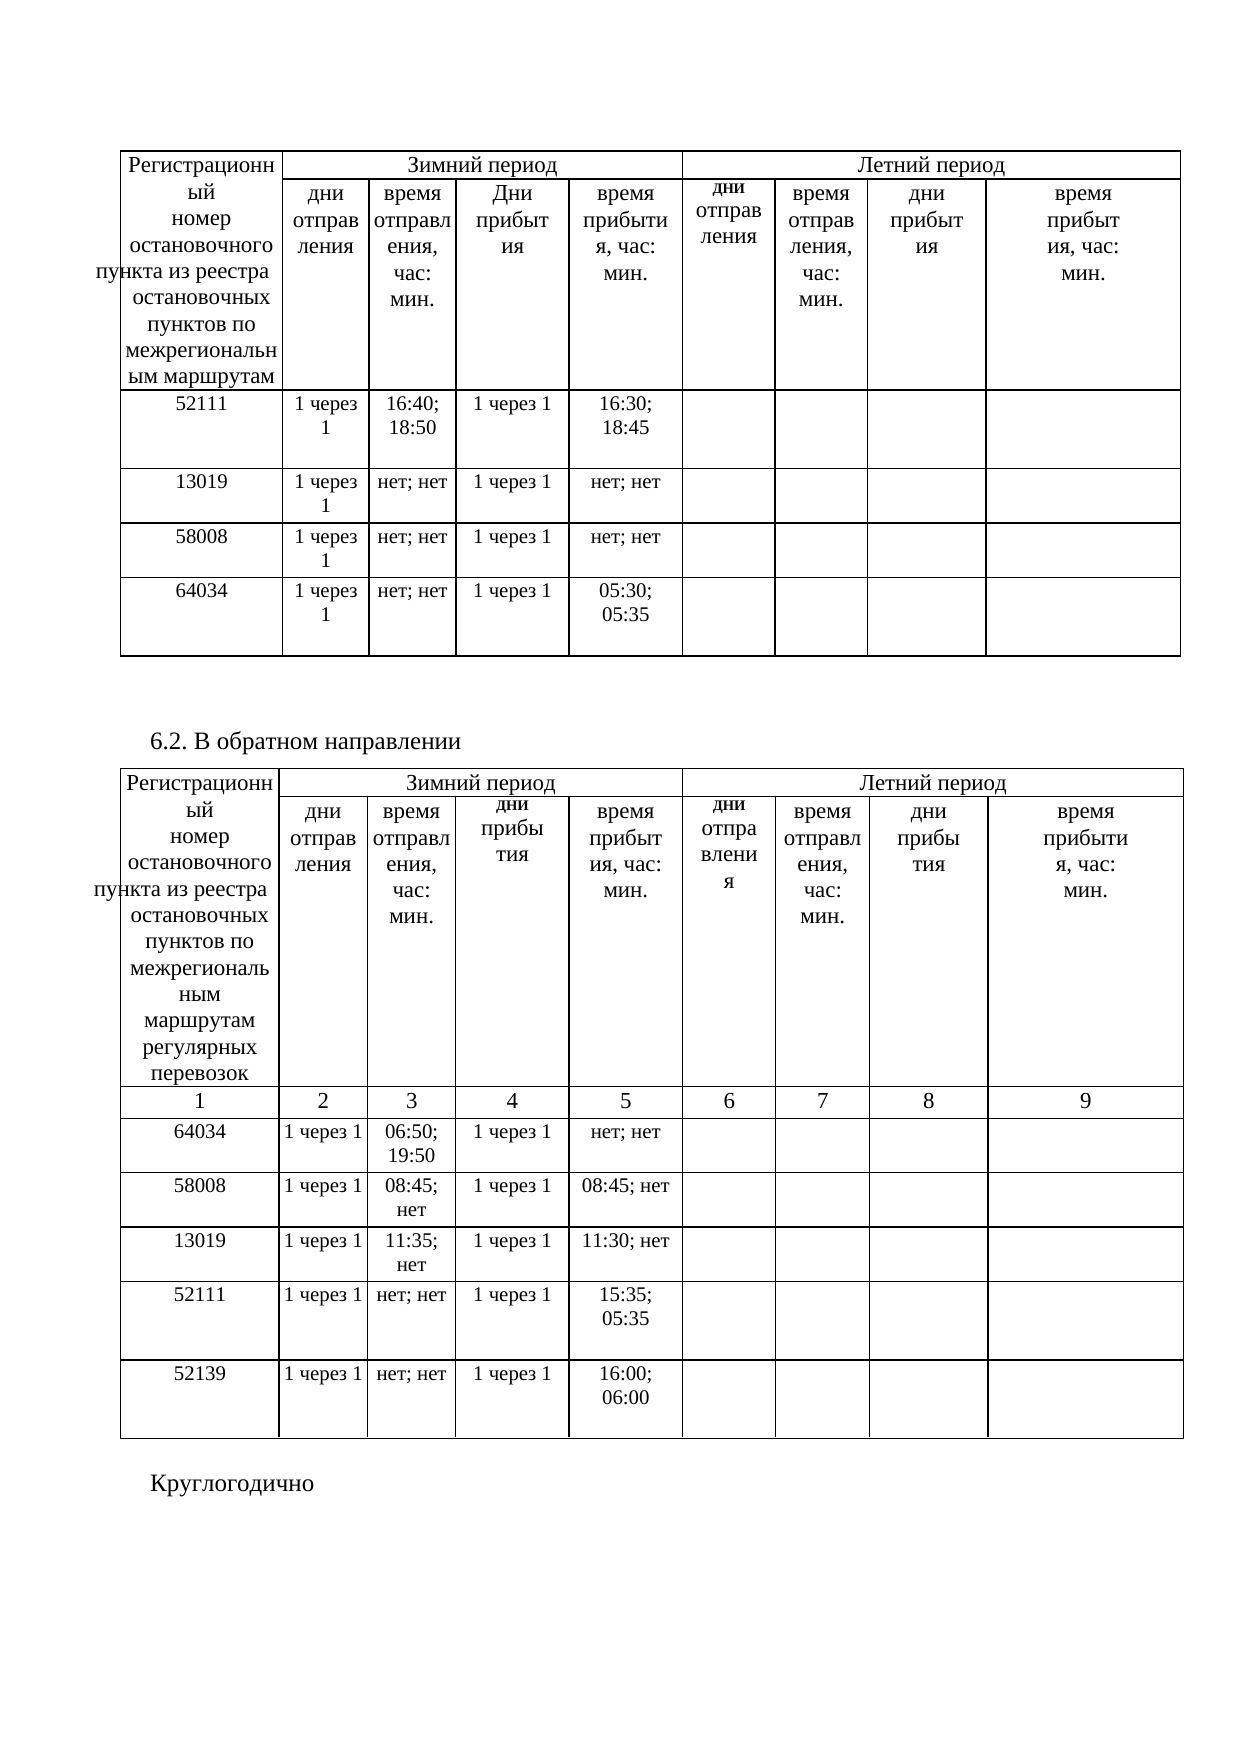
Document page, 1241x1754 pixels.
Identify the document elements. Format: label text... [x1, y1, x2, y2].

table_cell 1 через 1 [280, 1228, 367, 1281]
table_header Зимний период [280, 769, 682, 796]
table_cell [683, 524, 774, 576]
table_cell [870, 1173, 987, 1226]
table_cell 11:35; нет [368, 1228, 455, 1281]
table_cell 16:30; 18:45 [570, 391, 682, 468]
table_cell 1 через 1 [456, 1282, 568, 1359]
table_cell [683, 1173, 775, 1226]
table_cell [989, 1119, 1183, 1172]
table_cell [776, 578, 867, 655]
table_cell [776, 1361, 869, 1437]
table_cell 6 [683, 1087, 775, 1117]
table_header Зимний период [283, 152, 682, 178]
table_cell [987, 524, 1180, 576]
table_cell 8 [870, 1087, 987, 1117]
table_cell [683, 391, 774, 468]
table_cell [868, 391, 985, 468]
table_cell 1 через 1 [283, 578, 368, 655]
table_cell [989, 1282, 1183, 1359]
table_cell [776, 1228, 869, 1281]
table_cell 4 [456, 1087, 568, 1117]
table_cell 1 через 1 [283, 391, 368, 468]
table_cell 58008 [121, 1173, 278, 1226]
table_cell 2 [280, 1087, 367, 1117]
table_cell 16:00; 06:00 [570, 1361, 682, 1437]
table_cell 05:30; 05:35 [570, 578, 682, 655]
table_cell [776, 391, 867, 468]
table_cell нет; нет [370, 469, 455, 522]
table_cell нет; нет [370, 524, 455, 576]
table_cell 52139 [121, 1361, 278, 1437]
table_cell время отправ ления, час: мин. [776, 180, 867, 389]
table_cell 1 через 1 [280, 1173, 367, 1226]
table_cell [776, 524, 867, 576]
table_cell время отправл ения, час: мин. [776, 797, 869, 1086]
table_cell дни отправ ления [280, 797, 367, 1086]
table_cell [989, 1228, 1183, 1281]
table_cell время отправл ения, час: мин. [370, 180, 455, 389]
table_cell дни прибы тия [870, 797, 987, 1086]
table_cell 1 через 1 [457, 391, 568, 468]
table_cell 9 [989, 1087, 1183, 1117]
table_cell 11:30; нет [570, 1228, 682, 1281]
table_cell [987, 469, 1180, 522]
table_cell 16:40; 18:50 [370, 391, 455, 468]
table_cell [870, 1361, 987, 1437]
table_cell [683, 469, 774, 522]
table_cell 5 [570, 1087, 682, 1117]
table_cell 58008 [121, 524, 282, 576]
table_cell [868, 524, 985, 576]
table_cell 13019 [121, 1228, 278, 1281]
table_cell 1 через 1 [283, 469, 368, 522]
table_cell [868, 578, 985, 655]
text Круглогодично [150, 1468, 1090, 1496]
table_cell нет; нет [368, 1282, 455, 1359]
table_cell [683, 1119, 775, 1172]
table_cell [683, 1282, 775, 1359]
table_cell 1 через 1 [457, 578, 568, 655]
table_cell нет; нет [370, 578, 455, 655]
table_cell [870, 1228, 987, 1281]
table_cell 64034 [121, 578, 282, 655]
table_cell 1 через 1 [280, 1282, 367, 1359]
table_cell [776, 1282, 869, 1359]
table_cell 7 [776, 1087, 869, 1117]
table_cell 1 через 1 [456, 1228, 568, 1281]
table_cell дни прибыт ия [868, 180, 985, 389]
table_cell 1 через 1 [457, 469, 568, 522]
table_cell [870, 1119, 987, 1172]
table_cell [989, 1173, 1183, 1226]
table_cell [868, 469, 985, 522]
table_cell 52111 [121, 1282, 278, 1359]
table_cell 08:45; нет [368, 1173, 455, 1226]
table_cell 1 через 1 [456, 1361, 568, 1437]
table_header Летний период [683, 152, 1180, 178]
table_cell нет; нет [368, 1361, 455, 1437]
table_cell 1 через 1 [280, 1119, 367, 1172]
table_cell Дни прибыт ия [457, 180, 568, 389]
table_cell [683, 1228, 775, 1281]
table_cell 08:45; нет [570, 1173, 682, 1226]
table_cell 52111 [121, 391, 282, 468]
table_cell 1 через 1 [280, 1361, 367, 1437]
table_cell 64034 [121, 1119, 278, 1172]
table_cell дни отправ ления [283, 180, 368, 389]
table_cell нет; нет [570, 1119, 682, 1172]
table_cell время прибыт ия, час: мин. [987, 180, 1180, 389]
table_cell ДНИ отпра влени я [683, 797, 775, 1086]
table_cell [776, 1119, 869, 1172]
table_cell 1 через 1 [457, 524, 568, 576]
table_cell ДНИ отправ ления [683, 180, 774, 389]
text 6.2. В обратном направлении [150, 726, 1090, 755]
table_cell [987, 391, 1180, 468]
table_cell ДНИ прибы тия [456, 797, 568, 1086]
table_header Летний период [683, 769, 1183, 796]
table_cell [683, 578, 774, 655]
table_cell 1 через 1 [456, 1119, 568, 1172]
table_cell время отправл ения, час: мин. [368, 797, 455, 1086]
table_cell [776, 1173, 869, 1226]
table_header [121, 152, 282, 389]
table_cell время прибыт ия, час: мин. [570, 797, 682, 1086]
table_cell время прибыти я, час: мин. [570, 180, 682, 389]
table_cell [683, 1361, 775, 1437]
table_cell [987, 578, 1180, 655]
table_cell нет; нет [570, 524, 682, 576]
table_cell 06:50; 19:50 [368, 1119, 455, 1172]
table_cell 15:35; 05:35 [570, 1282, 682, 1359]
table_cell 1 через 1 [283, 524, 368, 576]
table_header Регистрационный номер остановочного пункта из реестра остановочных пунктов по межрегиональным маршрутам регулярных перевозок [121, 769, 278, 1086]
table_cell 13019 [121, 469, 282, 522]
table_cell [989, 1361, 1183, 1437]
table_cell 1 [121, 1087, 278, 1117]
table_cell 1 через 1 [456, 1173, 568, 1226]
table_cell [776, 469, 867, 522]
table_cell [870, 1282, 987, 1359]
table_cell время прибыти я, час: мин. [989, 797, 1183, 1086]
table_cell 3 [368, 1087, 455, 1117]
table_cell нет; нет [570, 469, 682, 522]
